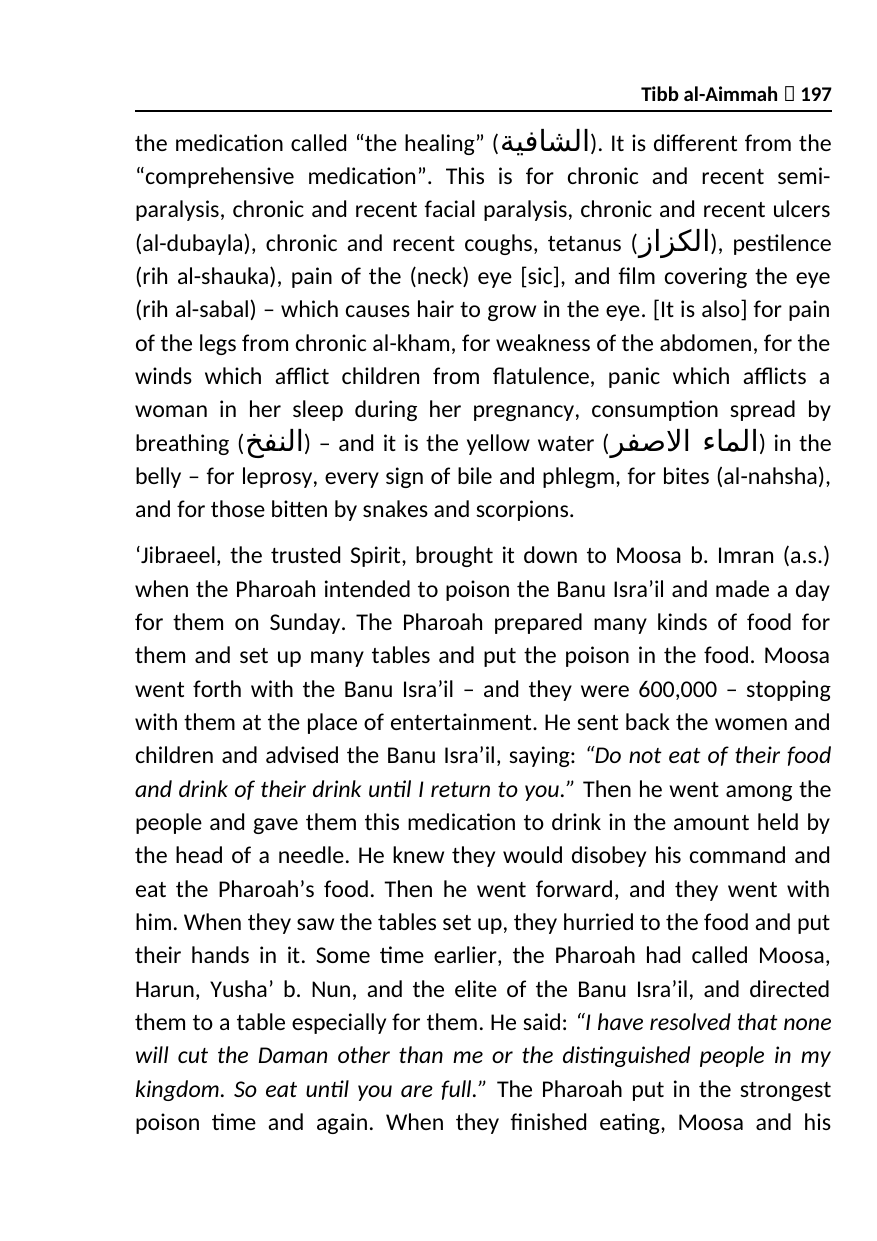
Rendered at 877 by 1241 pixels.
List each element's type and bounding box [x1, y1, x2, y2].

text [135, 537, 832, 1137]
text [135, 124, 832, 524]
